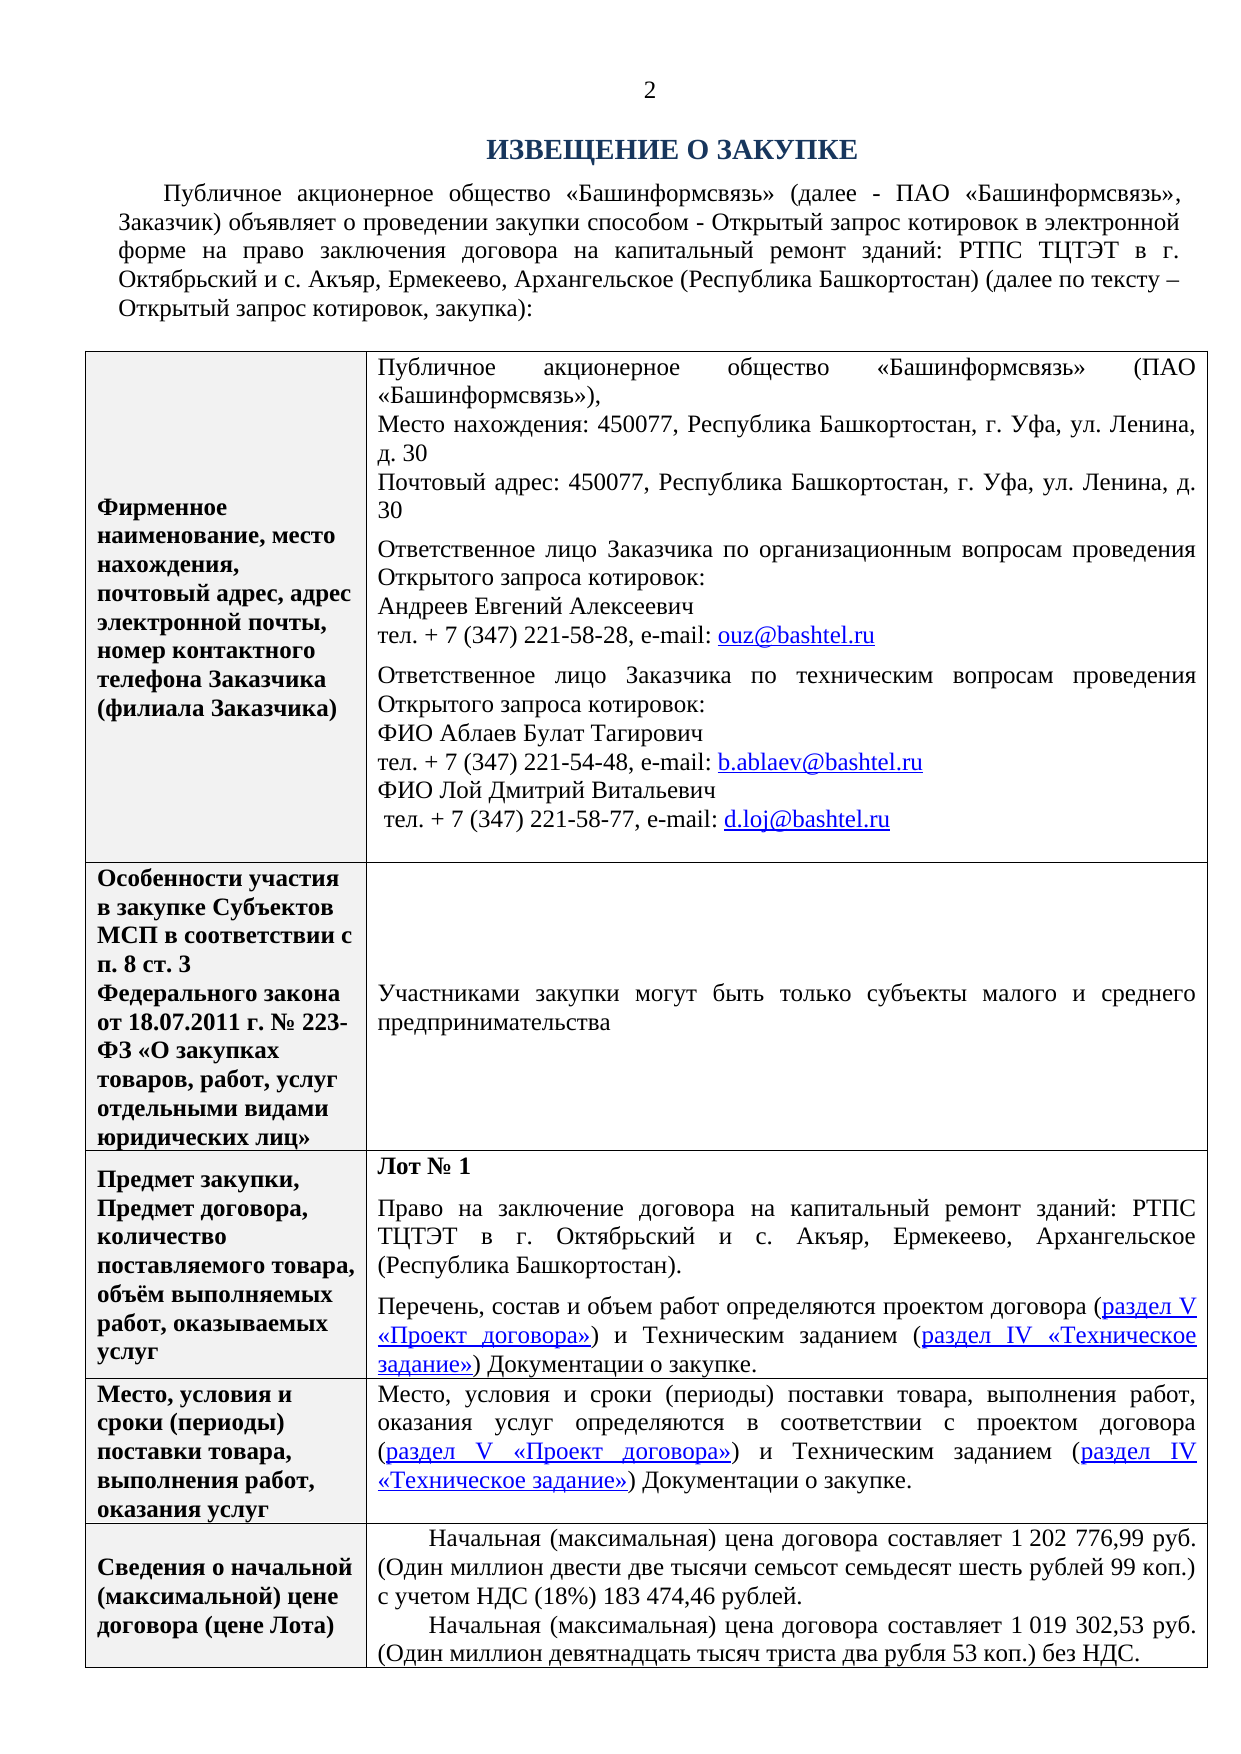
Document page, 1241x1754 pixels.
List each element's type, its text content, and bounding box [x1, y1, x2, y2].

table_header Фирменное наименование, место нахождения, почтовый адрес, адрес электронной почты, номер контактного телефона Заказчика (филиала Заказчика) [86, 352, 366, 862]
table_cell Место, условия и сроки (периоды) поставки товара, выполнения работ, оказания услуг [86, 1379, 366, 1522]
table_cell Участниками закупки могут быть только субъекты малого и среднего предпринимательства [367, 863, 1207, 1150]
table_cell Лот № 1 Право на заключение договора на капитальный ремонт зданий: РТПС ТЦТЭТ в г. Октябрьский и с. Акъяр, Ермекеево, Архангельское (Республика Башкортостан). Перечень, состав и объем работ определяются проектом договора (раздел V «Проект договора») и Техническим заданием (раздел IV «Техническое задание») Документации о закупке. [367, 1151, 1207, 1378]
text Публичное акционерное общество «Башинформсвязь» (далее - ПАО «Башинформсвязь», Заказчик) объявляет о проведении закупки способом - Открытый запрос котировок в электронной форме на право заключения договора на капитальный ремонт зданий: РТПС ТЦТЭТ в г. Октябрьский и с. Акъяр, Ермекеево, Архангельское (Республика Башкортостан) (далее по тексту – Открытый запрос котировок, закупка): [118, 178, 1181, 322]
table_header Публичное акционерное общество «Башинформсвязь» (ПАО «Башинформсвязь»), Место нахождения: 450077, Республика Башкортостан, г. Уфа, ул. Ленина, д. 30 Почтовый адрес: 450077, Республика Башкортостан, г. Уфа, ул. Ленина, д. 30 Ответственное лицо Заказчика по организационным вопросам проведения Открытого запроса котировок: Андреев Евгений Алексеевич тел. + 7 (347) 221-58-28, e-mail: ouz@bashtel.ru Ответственное лицо Заказчика по техническим вопросам проведения Открытого запроса котировок: ФИО Аблаев Булат Тагирович тел. + 7 (347) 221-54-48, e-mail: b.ablaev@bashtel.ru ФИО Лой Дмитрий Витальевич тел. + 7 (347) 221-58-77, e-mail: d.loj@bashtel.ru [367, 352, 1207, 862]
table_cell Начальная (максимальная) цена договора составляет 1 202 776,99 руб. (Один миллион двести две тысячи семьсот семьдесят шесть рублей 99 коп.) с учетом НДС (18%) 183 474,46 рублей. Начальная (максимальная) цена договора составляет 1 019 302,53 руб. (Один миллион девятнадцать тысяч триста два рубля 53 коп.) без НДС. [367, 1524, 1207, 1667]
table_cell Предмет закупки, Предмет договора, количество поставляемого товара, объём выполняемых работ, оказываемых услуг [86, 1151, 366, 1378]
table_cell Место, условия и сроки (периоды) поставки товара, выполнения работ, оказания услуг определяются в соответствии с проектом договора (раздел V «Проект договора») и Техническим заданием (раздел IV «Техническое задание») Документации о закупке. [367, 1379, 1207, 1522]
table_cell Особенности участия в закупке Субъектов МСП в соответствии с п. 8 ст. 3 Федерального закона от 18.07.2011 г. № 223-ФЗ «О закупках товаров, работ, услуг отдельными видами юридических лиц» [86, 863, 366, 1150]
table_cell Сведения о начальной (максимальной) цене договора (цене Лота) [86, 1524, 366, 1667]
subtitle ИЗВЕЩЕНИЕ О ЗАКУПКЕ [163, 132, 1181, 166]
